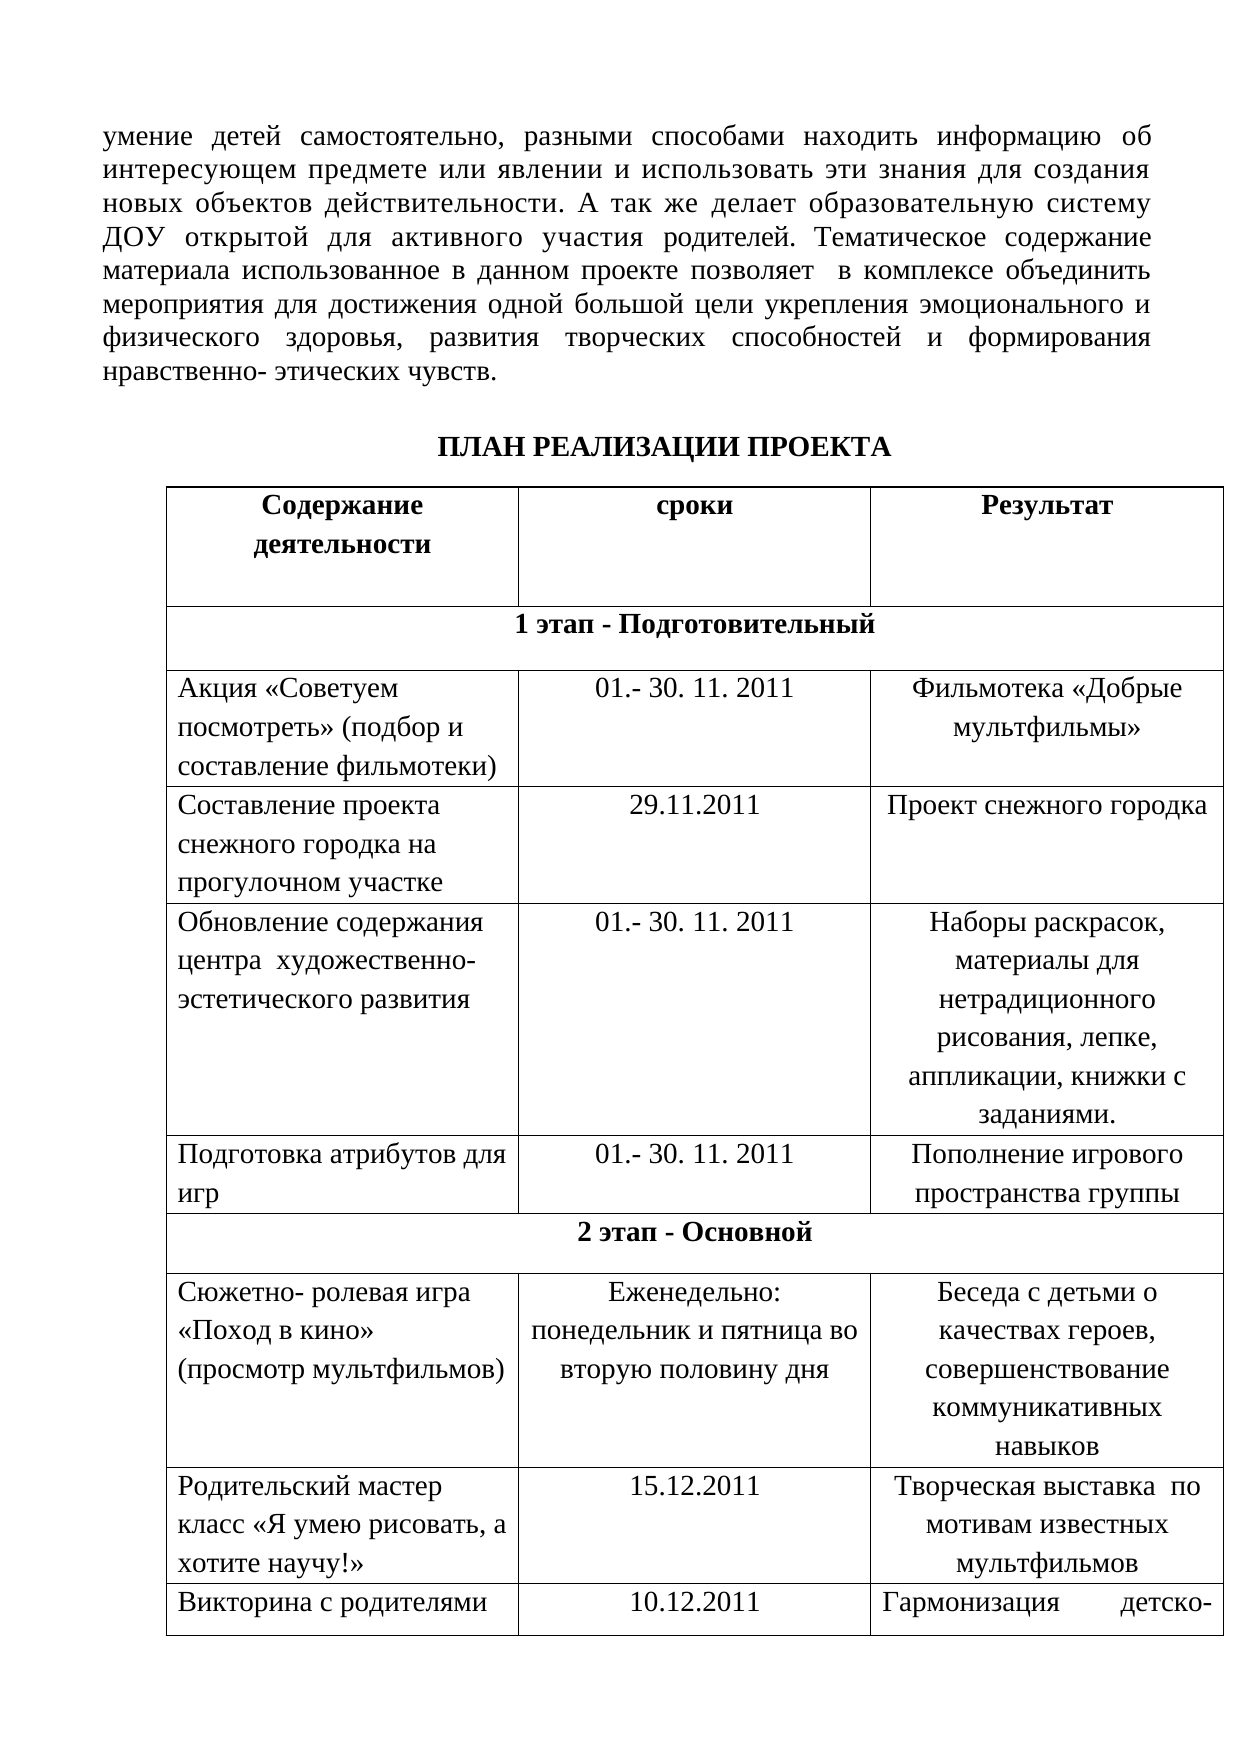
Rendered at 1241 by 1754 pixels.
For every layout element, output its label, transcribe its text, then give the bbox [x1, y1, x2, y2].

table_cell Обновление содержания центра художественно- эстетического развития [167, 904, 518, 1135]
table_header Содержание деятельности [167, 488, 518, 606]
table_cell 01.- 30. 11. 2011 [519, 1136, 870, 1213]
table_cell 29.11.2011 [519, 787, 870, 903]
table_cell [871, 1584, 1223, 1635]
table_cell Родительский мастер класс «Я умею рисовать, а хотите научу!» [167, 1468, 518, 1583]
table_cell Фильмотека «Добрые мультфильмы» [871, 671, 1223, 786]
table_cell 2 этап - Основной [167, 1214, 1223, 1273]
table_cell Составление проекта снежного городка на прогулочном участке [167, 787, 518, 903]
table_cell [167, 1584, 518, 1635]
table_cell Подготовка атрибутов для игр [167, 1136, 518, 1213]
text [102, 118, 1152, 386]
table_cell Сюжетно- ролевая игра «Поход в кино» (просмотр мультфильмов) [167, 1274, 518, 1467]
table_cell Проект снежного городка [871, 787, 1223, 903]
table_cell Акция «Советуем посмотреть» (подбор и составление фильмотеки) [167, 671, 518, 786]
table_cell 01.- 30. 11. 2011 [519, 671, 870, 786]
table_cell 10.12.2011 [519, 1584, 870, 1635]
table_cell Наборы раскрасок, материалы для нетрадиционного рисования, лепке, аппликации, книжки с заданиями. [871, 904, 1223, 1135]
table_cell Беседа с детьми о качествах героев, совершенствование коммуникативных навыков [871, 1274, 1223, 1467]
table_header сроки [519, 488, 870, 606]
table_cell Пополнение игрового пространства группы [871, 1136, 1223, 1213]
table_cell 1 этап - Подготовительный [167, 607, 1223, 669]
table_cell 15.12.2011 [519, 1468, 870, 1583]
table_cell Творческая выставка по мотивам известных мультфильмов [871, 1468, 1223, 1583]
text План реализации проекта [177, 436, 1152, 461]
table_cell Еженедельно: понедельник и пятница во вторую половину дня [519, 1274, 870, 1467]
table_cell 01.- 30. 11. 2011 [519, 904, 870, 1135]
table_header Результат [871, 488, 1223, 606]
